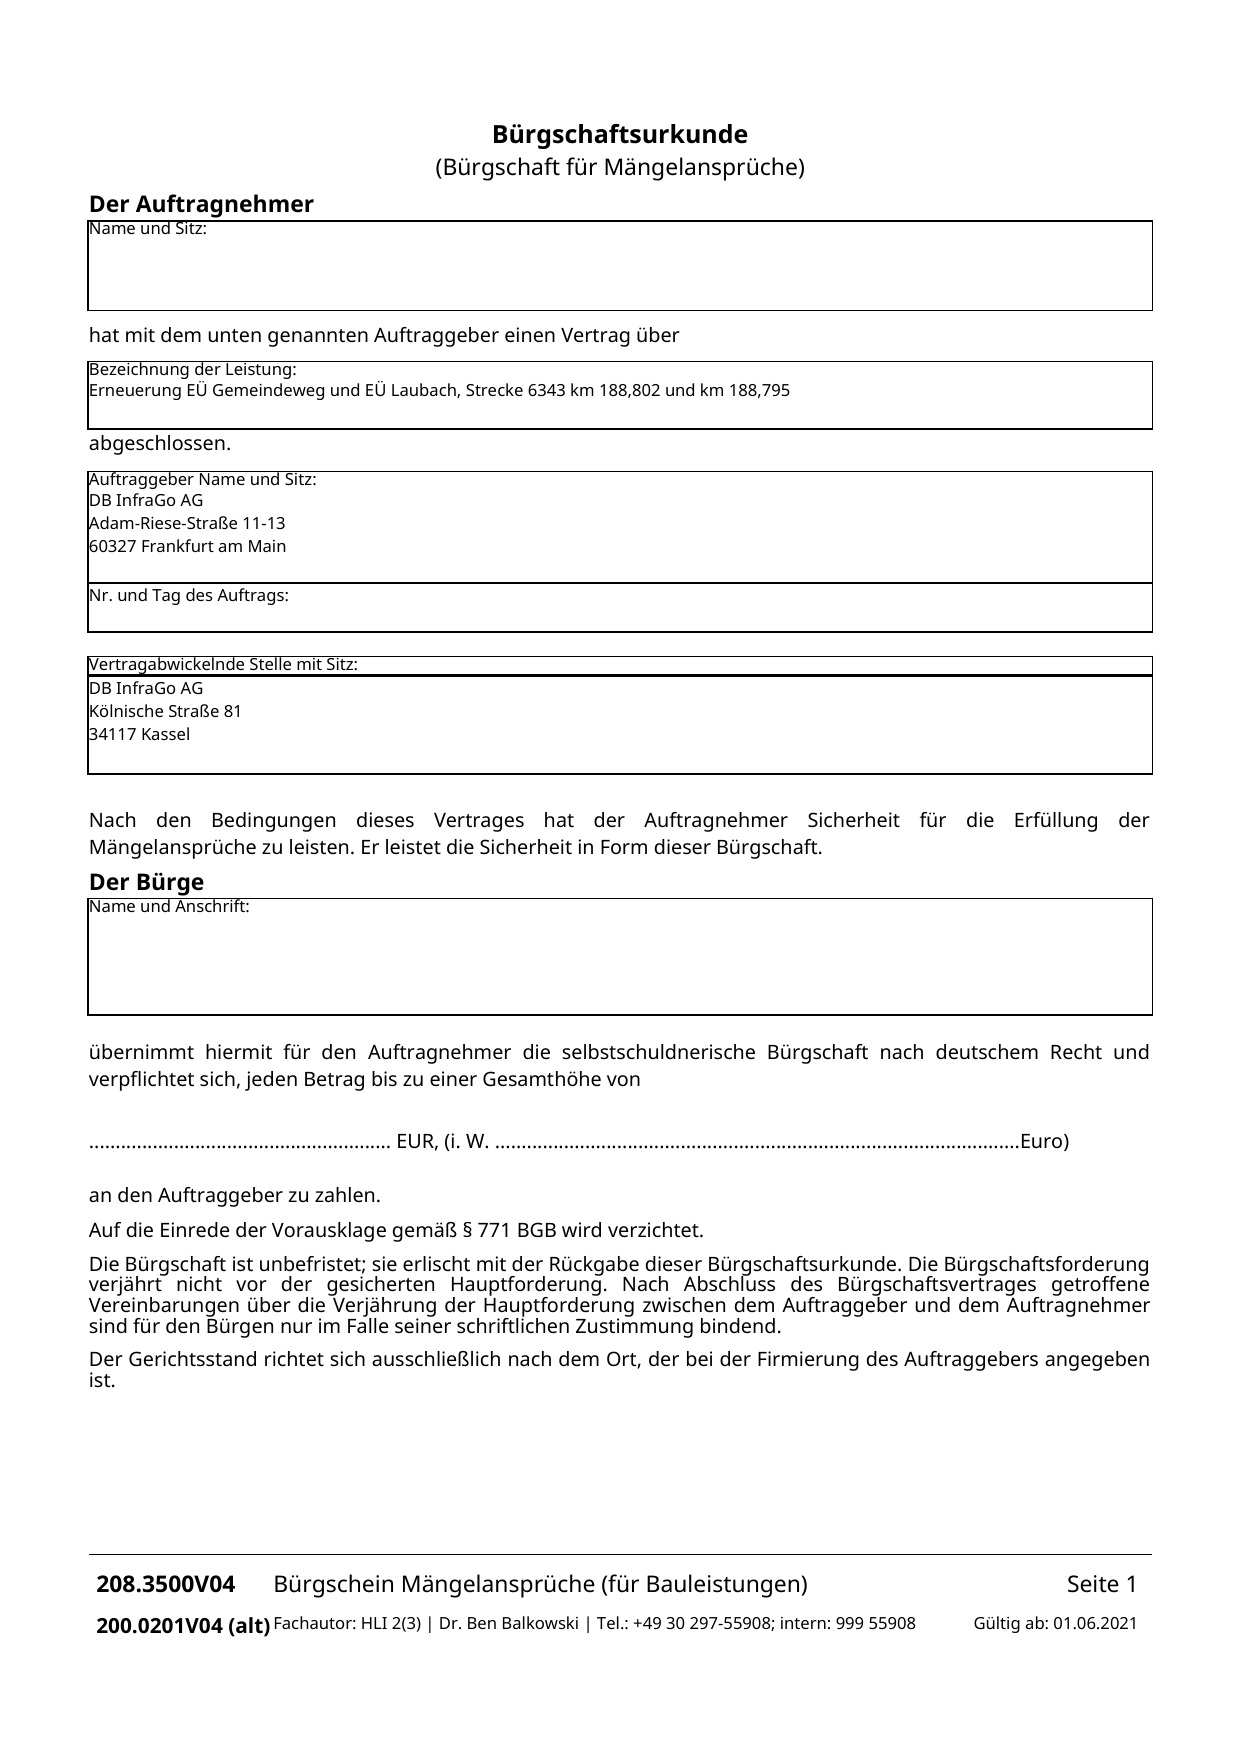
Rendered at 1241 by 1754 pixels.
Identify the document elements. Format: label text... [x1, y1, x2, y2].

text übernimmt hiermit für den Auftragnehmer die selbstschuldnerische Bürgschaft nach deutschem Recht und verpflichtet sich, jeden Betrag bis zu einer Gesamthöhe von [89, 1038, 1152, 1092]
text Name und Sitz: [89, 222, 1152, 238]
text Bürgschaftsurkunde (Bürgschaft für Mängelansprüche) [89, 117, 1152, 182]
text Die Bürgschaft ist unbefristet; sie erlischt mit der Rückgabe dieser Bürgschaftsurkunde. Die Bürgschaftsforderung verjährt nicht vor der gesicherten Hauptforderung. Nach Abschluss des Bürgschaftsvertrages getroffene Vereinbarungen über die Verjährung der Hauptforderung zwischen dem Auftraggeber und dem Auftragnehmer sind für den Bürgen nur im Falle seiner schriftlichen Zustimmung bindend. [89, 1254, 1152, 1338]
text Name und Anschrift: [89, 899, 1152, 916]
text Vertragabwickelnde Stelle mit Sitz: [89, 657, 1152, 674]
text Der Bürge [89, 860, 1152, 898]
text Bezeichnung der Leistung: [89, 362, 1152, 379]
text ......................................................... EUR, (i. W. ...................................................................................................Euro) [89, 1127, 1152, 1154]
text Erneuerung EÜ Gemeindeweg und EÜ Laubach, Strecke 6343 km 188,802 und km 188,795 [89, 379, 1152, 428]
text Nr. und Tag des Auftrags: [89, 584, 1152, 606]
text DB InfraGo AG Adam-Riese-Straße 11-13 60327 Frankfurt am Main [89, 489, 1152, 557]
text Nach den Bedingungen dieses Vertrages hat der Auftragnehmer Sicherheit für die Erfüllung der Mängelansprüche zu leisten. Er leistet die Sicherheit in Form dieser Bürgschaft. [89, 775, 1152, 860]
text Auf die Einrede der Vorausklage gemäß § 771 BGB wird verzichtet. [89, 1221, 1152, 1242]
text Auftraggeber Name und Sitz: [89, 472, 1152, 489]
text abgeschlossen. [89, 430, 1152, 456]
text DB InfraGo AG Kölnische Straße 81 34117 Kassel [89, 677, 1152, 745]
text hat mit dem unten genannten Auftraggeber einen Vertrag über [89, 326, 1152, 346]
text Der Auftragnehmer [89, 182, 1152, 220]
text an den Auftraggeber zu zahlen. [89, 1181, 1152, 1208]
text Der Gerichtsstand richtet sich ausschließlich nach dem Ort, der bei der Firmierung des Auftraggebers angegeben ist. [89, 1350, 1152, 1392]
